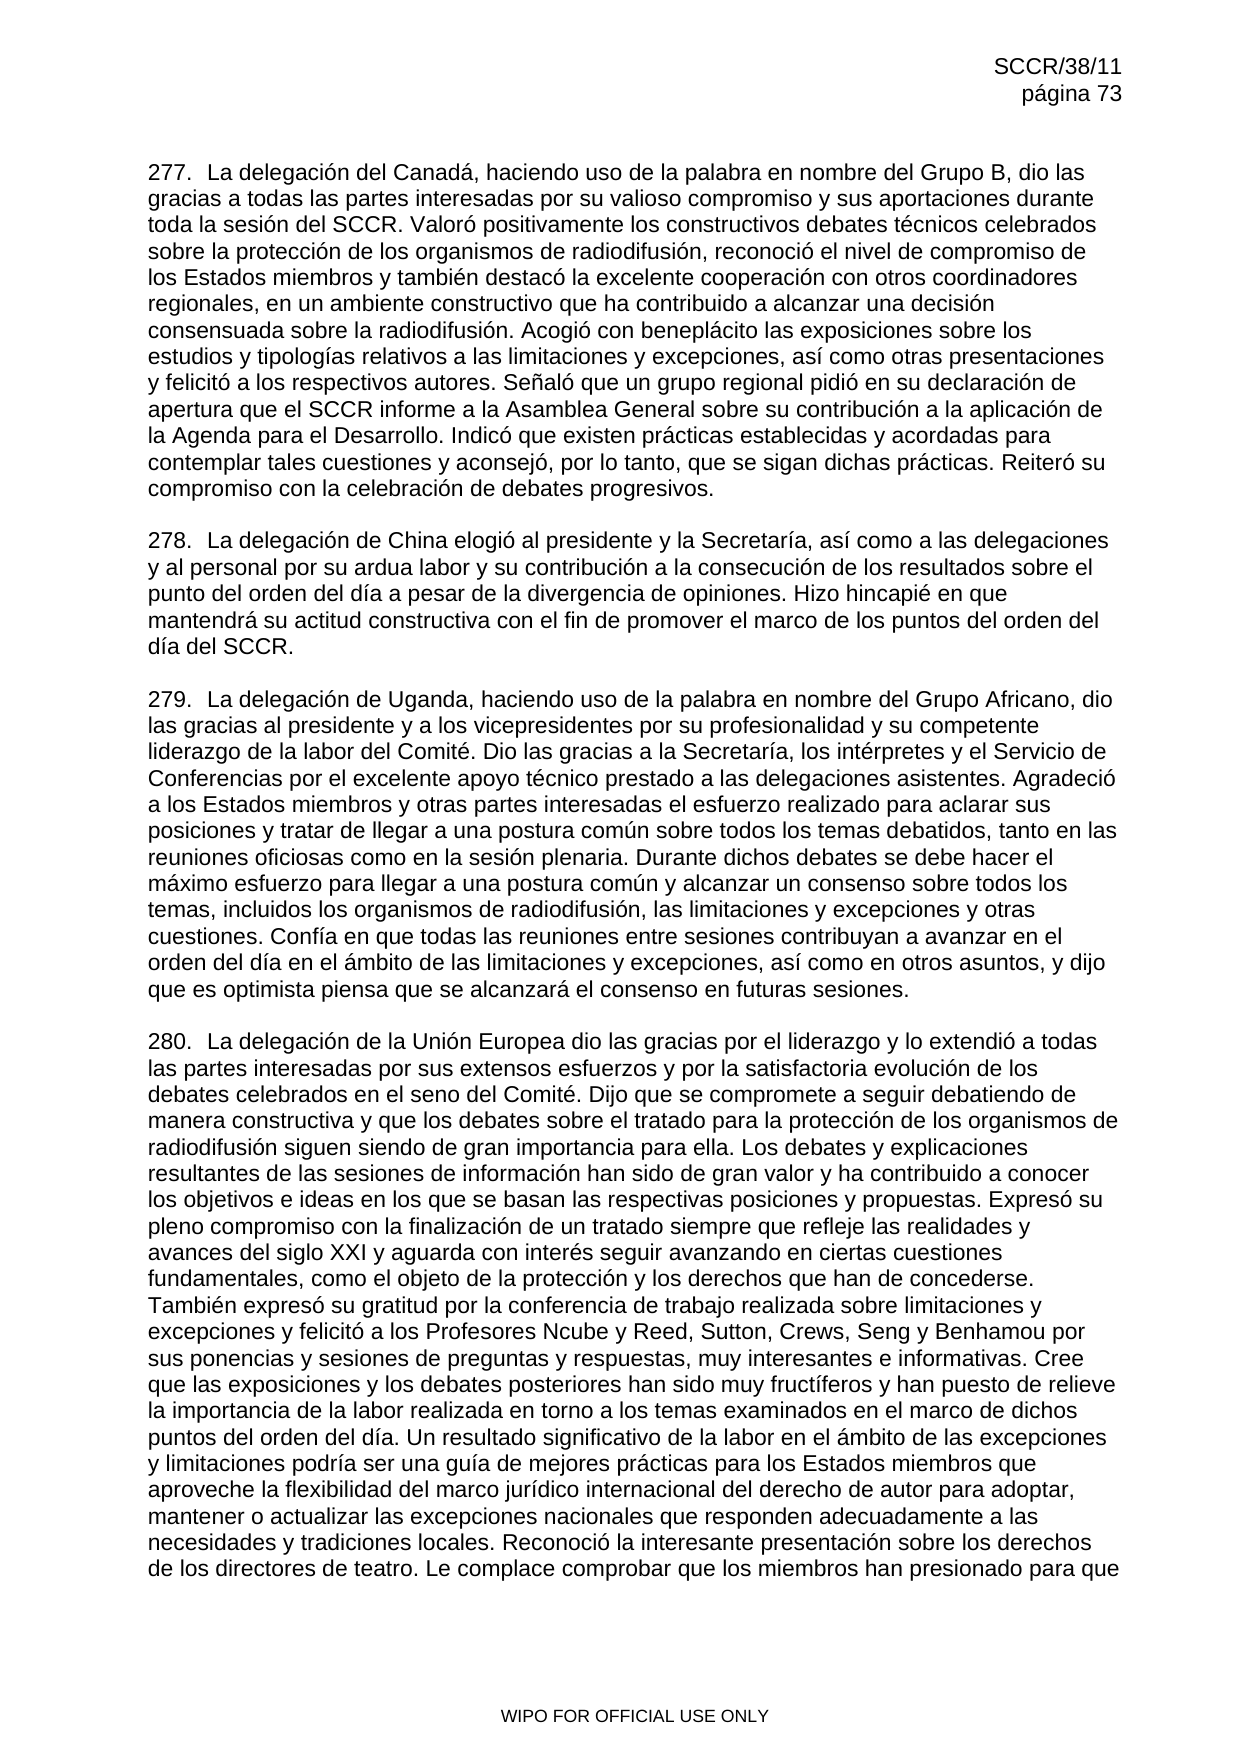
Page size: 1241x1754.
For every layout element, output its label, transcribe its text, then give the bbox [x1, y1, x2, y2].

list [148, 1028, 1122, 1582]
list La delegación de China elogió al presidente y la Secretaría, así como a las delegaciones y al personal por su ardua labor y su contribución a la consecución de los resultados sobre el punto del orden del día a pesar de la divergencia de opiniones. Hizo hincapié en que mantendrá su actitud constructiva con el fin de promover el marco de los puntos del orden del día del SCCR. [148, 527, 1122, 659]
list La delegación de Uganda, haciendo uso de la palabra en nombre del Grupo Africano, dio las gracias al presidente y a los vicepresidentes por su profesionalidad y su competente liderazgo de la labor del Comité. Dio las gracias a la Secretaría, los intérpretes y el Servicio de Conferencias por el excelente apoyo técnico prestado a las delegaciones asistentes. Agradeció a los Estados miembros y otras partes interesadas el esfuerzo realizado para aclarar sus posiciones y tratar de llegar a una postura común sobre todos los temas debatidos, tanto en las reuniones oficiosas como en la sesión plenaria. Durante dichos debates se debe hacer el máximo esfuerzo para llegar a una postura común y alcanzar un consenso sobre todos los temas, incluidos los organismos de radiodifusión, las limitaciones y excepciones y otras cuestiones. Confía en que todas las reuniones entre sesiones contribuyan a avanzar en el orden del día en el ámbito de las limitaciones y excepciones, así como en otros asuntos, y dijo que es optimista piensa que se alcanzará el consenso en futuras sesiones. [148, 686, 1122, 1002]
list La delegación del Canadá, haciendo uso de la palabra en nombre del Grupo B, dio las gracias a todas las partes interesadas por su valioso compromiso y sus aportaciones durante toda la sesión del SCCR. Valoró positivamente los constructivos debates técnicos celebrados sobre la protección de los organismos de radiodifusión, reconoció el nivel de compromiso de los Estados miembros y también destacó la excelente cooperación con otros coordinadores regionales, en un ambiente constructivo que ha contribuido a alcanzar una decisión consensuada sobre la radiodifusión. Acogió con beneplácito las exposiciones sobre los estudios y tipologías relativos a las limitaciones y excepciones, así como otras presentaciones y felicitó a los respectivos autores. Señaló que un grupo regional pidió en su declaración de apertura que el SCCR informe a la Asamblea General sobre su contribución a la aplicación de la Agenda para el Desarrollo. Indicó que existen prácticas establecidas y acordadas para contemplar tales cuestiones y aconsejó, por lo tanto, que se sigan dichas prácticas. Reiteró su compromiso con la celebración de debates progresivos. [148, 158, 1122, 501]
